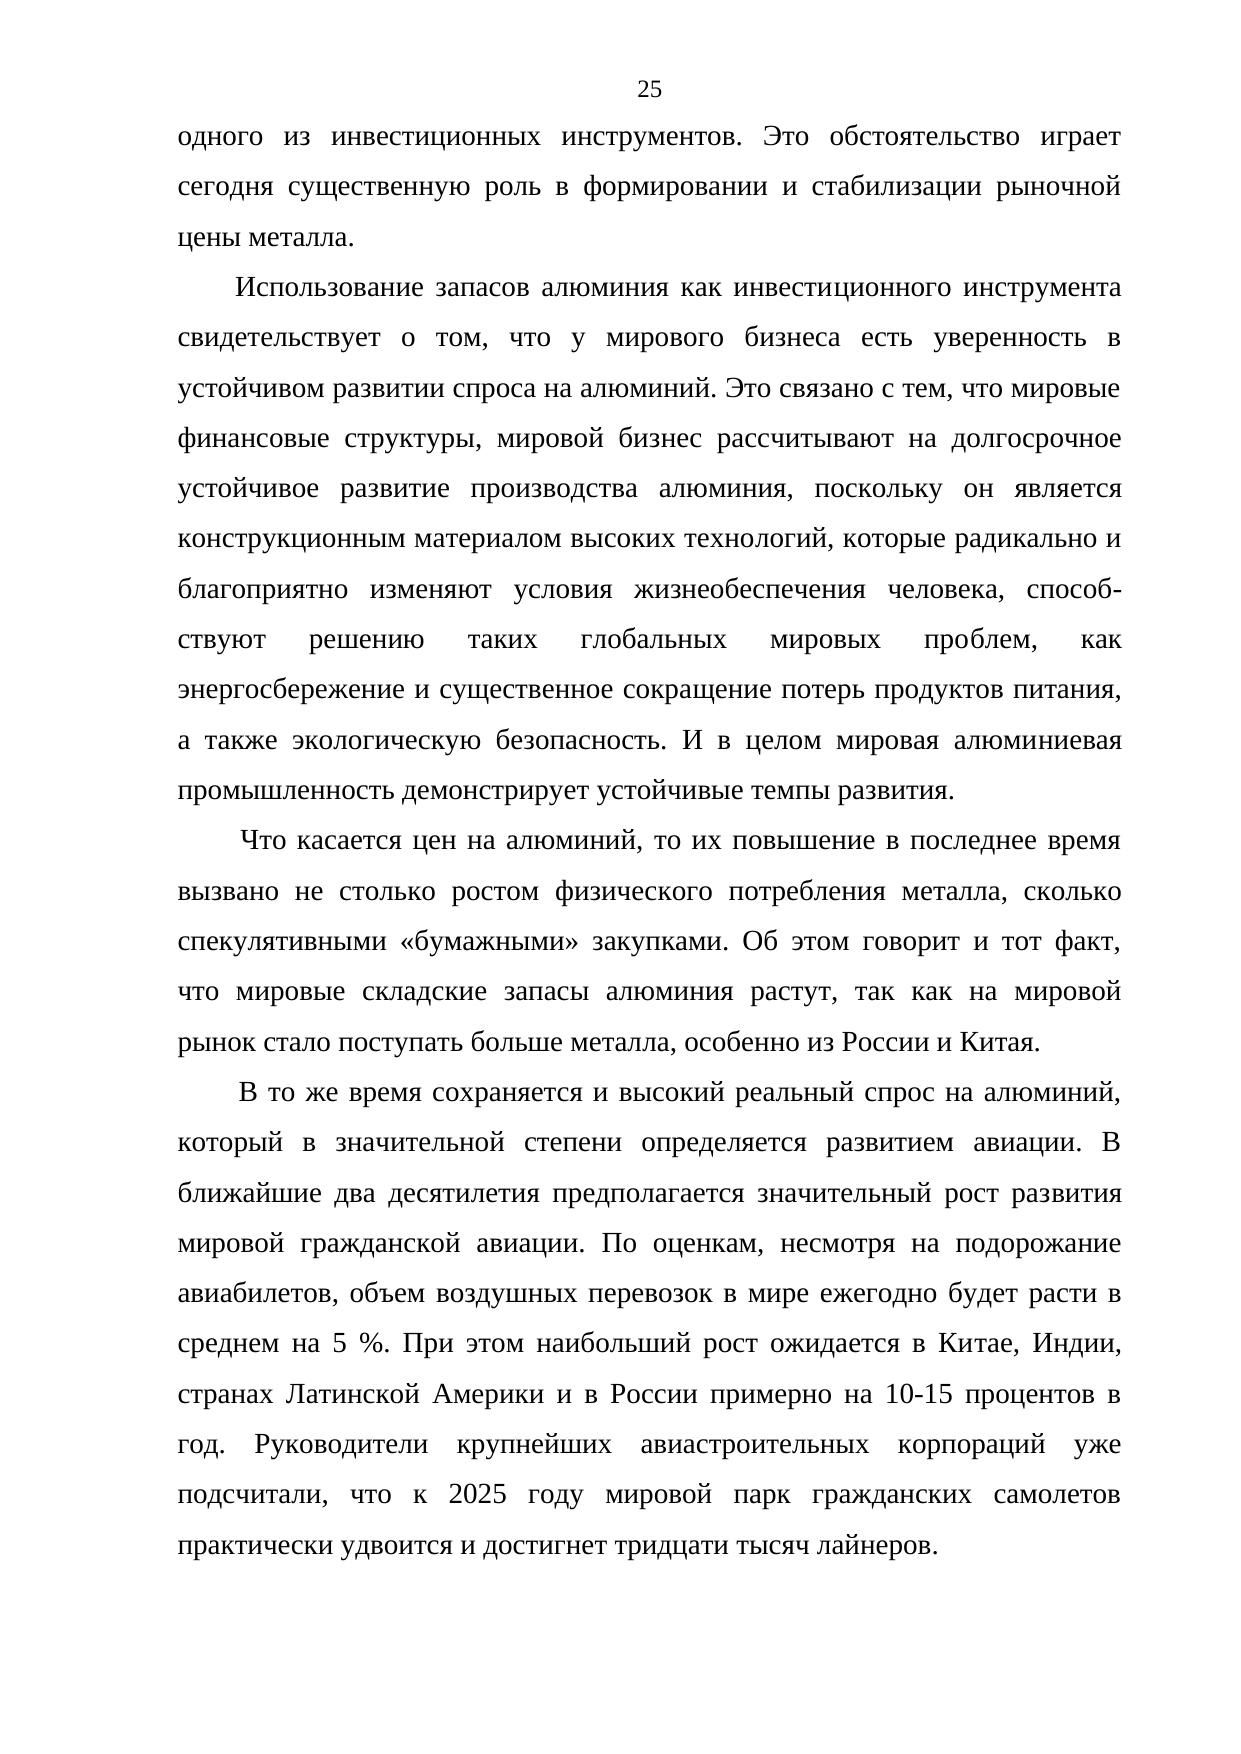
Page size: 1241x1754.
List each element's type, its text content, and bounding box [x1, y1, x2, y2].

text В то же время сохраняется и высокий реальный спрос на алюминий, который в значительной степени определяется развитием авиации. В ближайшие два десятилетия предполагается значительный рост развития мировой гражданской авиации. По оценкам, несмотря на подорожание авиабилетов, объем воздушных перевозок в мире ежегодно будет расти в среднем на 5 %. При этом наибольший рост ожидается в Китае, Индии, странах Латинской Америки и в России примерно на 10-15 процентов в год. Руководители крупнейших авиастроительных корпораций уже подсчитали, что к 2025 году мировой парк гражданских самолетов практически удвоится и достигнет тридцати тысяч лайнеров. [177, 1074, 1122, 1560]
text Использование запасов алюминия как инвестиционного инструмента свидетельствует о том, что у мирового бизнеса есть уверенность в устойчивом развитии спроса на алюминий. Это связано с тем, что мировые финансовые структуры, мировой бизнес рассчитывают на долгосрочное устойчивое развитие производства алюминия, поскольку он является конструкционным материалом высоких технологий, которые радикально и благоприятно изменяют условия жизнеобеспечения человека, способствуют решению таких глобальных мировых проблем, как энергосбережение и существенное сокращение потерь продуктов питания, а также экологическую безопасность. И в целом мировая алюминиевая промышленность демонстрирует устойчивые темпы развития. [177, 269, 1122, 806]
text Что касается цен на алюминий, то их повышение в последнее время вызвано не столько ростом физического потребления металла, сколько спекулятивными «бумажными» закупками. Об этом говорит и тот факт, что мировые складские запасы алюминия растут, так как на мировой рынок стало поступать больше металла, особенно из России и Китая. [177, 822, 1122, 1057]
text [177, 118, 1122, 252]
